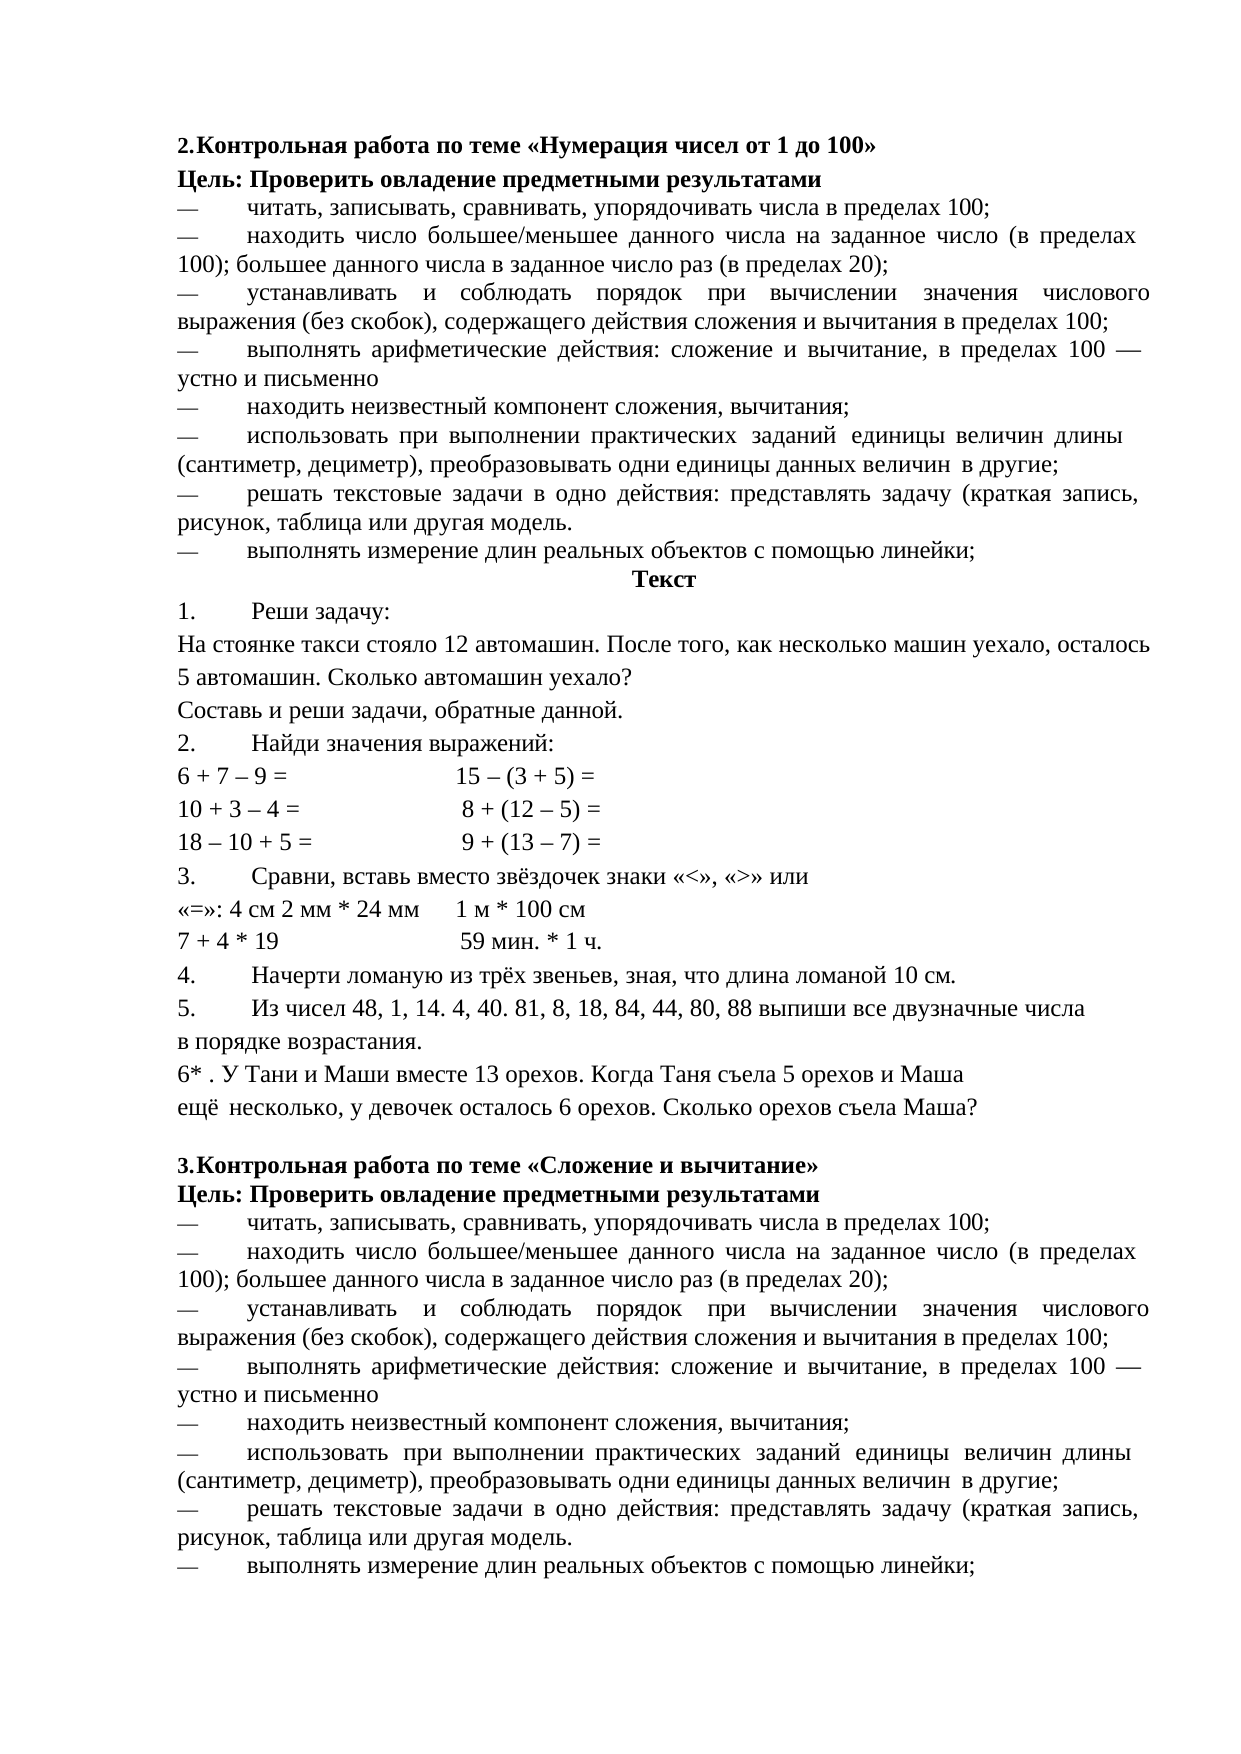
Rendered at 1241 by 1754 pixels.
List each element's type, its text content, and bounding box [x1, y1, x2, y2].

list находить число большее/меньшее данного числа на заданное число (в пределах 100); большее данного числа в заданное число раз (в пределах 20); [177, 1236, 1151, 1293]
list Контрольная работа по теме «Нумерация чисел от 1 до 100» Цель: Проверить овладение предметными результатами [177, 131, 877, 193]
text 10 + 3 – 4 = 8 + (12 – 5) = [177, 794, 1196, 823]
list находить число большее/меньшее данного числа на заданное число (в пределах 100); большее данного числа в заданное число раз (в пределах 20); [177, 220, 1151, 278]
list Начерти ломаную из трёх звеньев, зная, что длина ломаной 10 см. [177, 960, 1196, 989]
list выполнять измерение длин реальных объектов с помощью линейки; [177, 536, 1196, 564]
text 18 – 10 + 5 = 9 + (13 – 7) = [177, 827, 1196, 856]
list Сравни, вставь вместо звёздочек знаки «<», «>» или «=»: 4 см 2 мм * 24 мм 1 м * 100 см [177, 861, 860, 923]
text Текст [632, 564, 1196, 593]
text 6* . У Тани и Маши вместе 13 орехов. Когда Таня съела 5 орехов и Маша ещё несколько, у девочек осталось 6 орехов. Сколько орехов съела Маша? [177, 1059, 1003, 1121]
list находить неизвестный компонент сложения, вычитания; [177, 392, 1196, 421]
list использовать при выполнении практических заданий единицы величин длины (сантиметр, дециметр), преобразовывать одни единицы данных величин в другие; [177, 421, 1152, 478]
list выполнять измерение длин реальных объектов с помощью линейки; [177, 1550, 1196, 1579]
list устанавливать и соблюдать порядок при вычислении значения числового выражения (без скобок), содержащего действия сложения и вычитания в пределах 100; [177, 1293, 1152, 1351]
list выполнять арифметические действия: сложение и вычитание, в пределах 100 — устно и письменно [177, 335, 1152, 392]
list Из чисел 48, 1, 14. 4, 40. 81, 8, 18, 84, 44, 80, 88 выпиши все двузначные числа в порядке возрастания. [177, 993, 1102, 1055]
text На стоянке такси стояло 12 автомашин. После того, как несколько машин уехало, осталось 5 автомашин. Сколько автомашин уехало? [177, 629, 1154, 691]
text 7 + 4 * 19 59 мин. * 1 ч. [177, 927, 1196, 956]
text 6 + 7 – 9 = 15 – (3 + 5) = [177, 761, 1196, 790]
list читать, записывать, сравнивать, упорядочивать числа в пределах 100; [177, 197, 1196, 220]
list находить неизвестный компонент сложения, вычитания; [177, 1408, 1196, 1437]
list выполнять арифметические действия: сложение и вычитание, в пределах 100 — устно и письменно [177, 1351, 1152, 1408]
list решать текстовые задачи в одно действия: представлять задачу (краткая запись, рисунок, таблица или другая модель. [177, 478, 1151, 536]
list читать, записывать, сравнивать, упорядочивать числа в пределах 100; [177, 1207, 1196, 1236]
list Найди значения выражений: [177, 728, 1196, 757]
list Контрольная работа по теме «Сложение и вычитание» Цель: Проверить овладение предметными результатами [177, 1151, 822, 1207]
list решать текстовые задачи в одно действия: представлять задачу (краткая запись, рисунок, таблица или другая модель. [177, 1494, 1151, 1550]
text Составь и реши задачи, обратные данной. [177, 695, 1196, 724]
list использовать при выполнении практических заданий единицы величин длины (сантиметр, дециметр), преобразовывать одни единицы данных величин в другие; [177, 1437, 1152, 1494]
list Реши задачу: [177, 596, 1196, 625]
list устанавливать и соблюдать порядок при вычислении значения числового выражения (без скобок), содержащего действия сложения и вычитания в пределах 100; [177, 278, 1152, 334]
